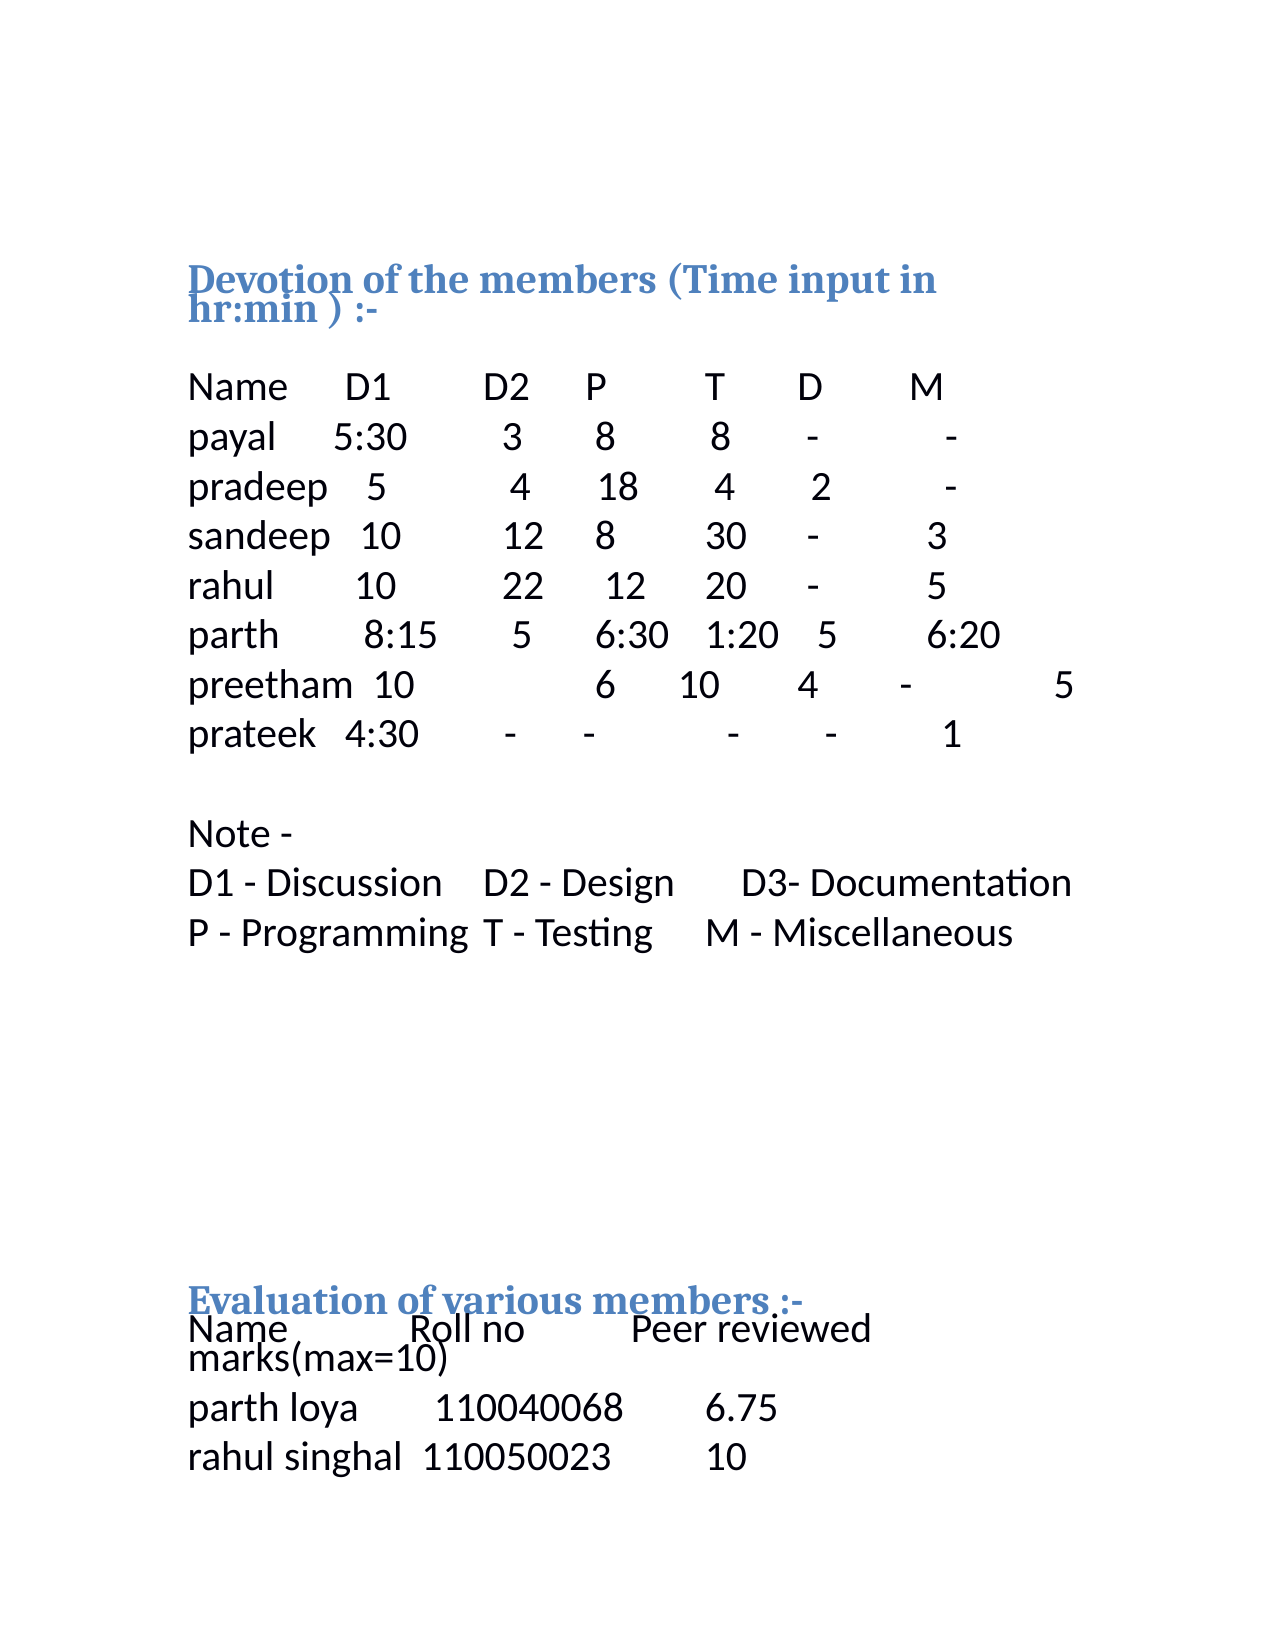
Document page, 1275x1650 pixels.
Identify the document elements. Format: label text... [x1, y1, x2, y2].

text Evaluation of various members :- [187, 1291, 1087, 1320]
text pradeep 5 4 18 4 2 - [187, 477, 1087, 506]
text D1 - Discussion D2 - Design D3- Documentation [187, 874, 1087, 902]
text Devotion of the members (Time input in hr:min ) :- [187, 271, 1087, 328]
text Note - [187, 824, 1087, 853]
text rahul 10 22 12 20 - 5 [187, 576, 1087, 605]
text preetham 10 6 10 4 - 5 [187, 675, 1087, 704]
text sandeep 10 12 8 30 - 3 [187, 527, 1087, 555]
text Name D1 D2 P T D M [187, 378, 1087, 407]
text rahul singhal 110050023 10 [187, 1448, 1087, 1477]
text parth loya 110040068 6.75 [187, 1398, 1087, 1427]
text Name Roll no Peer reviewed marks(max=10) [187, 1320, 1087, 1377]
text parth 8:15 5 6:30 1:20 5 6:20 [187, 626, 1087, 654]
text prateek 4:30 - - - - 1 [187, 725, 1087, 754]
text payal 5:30 3 8 8 - - [187, 427, 1087, 456]
text P - Programming T - Testing M - Miscellaneous [187, 923, 1087, 952]
